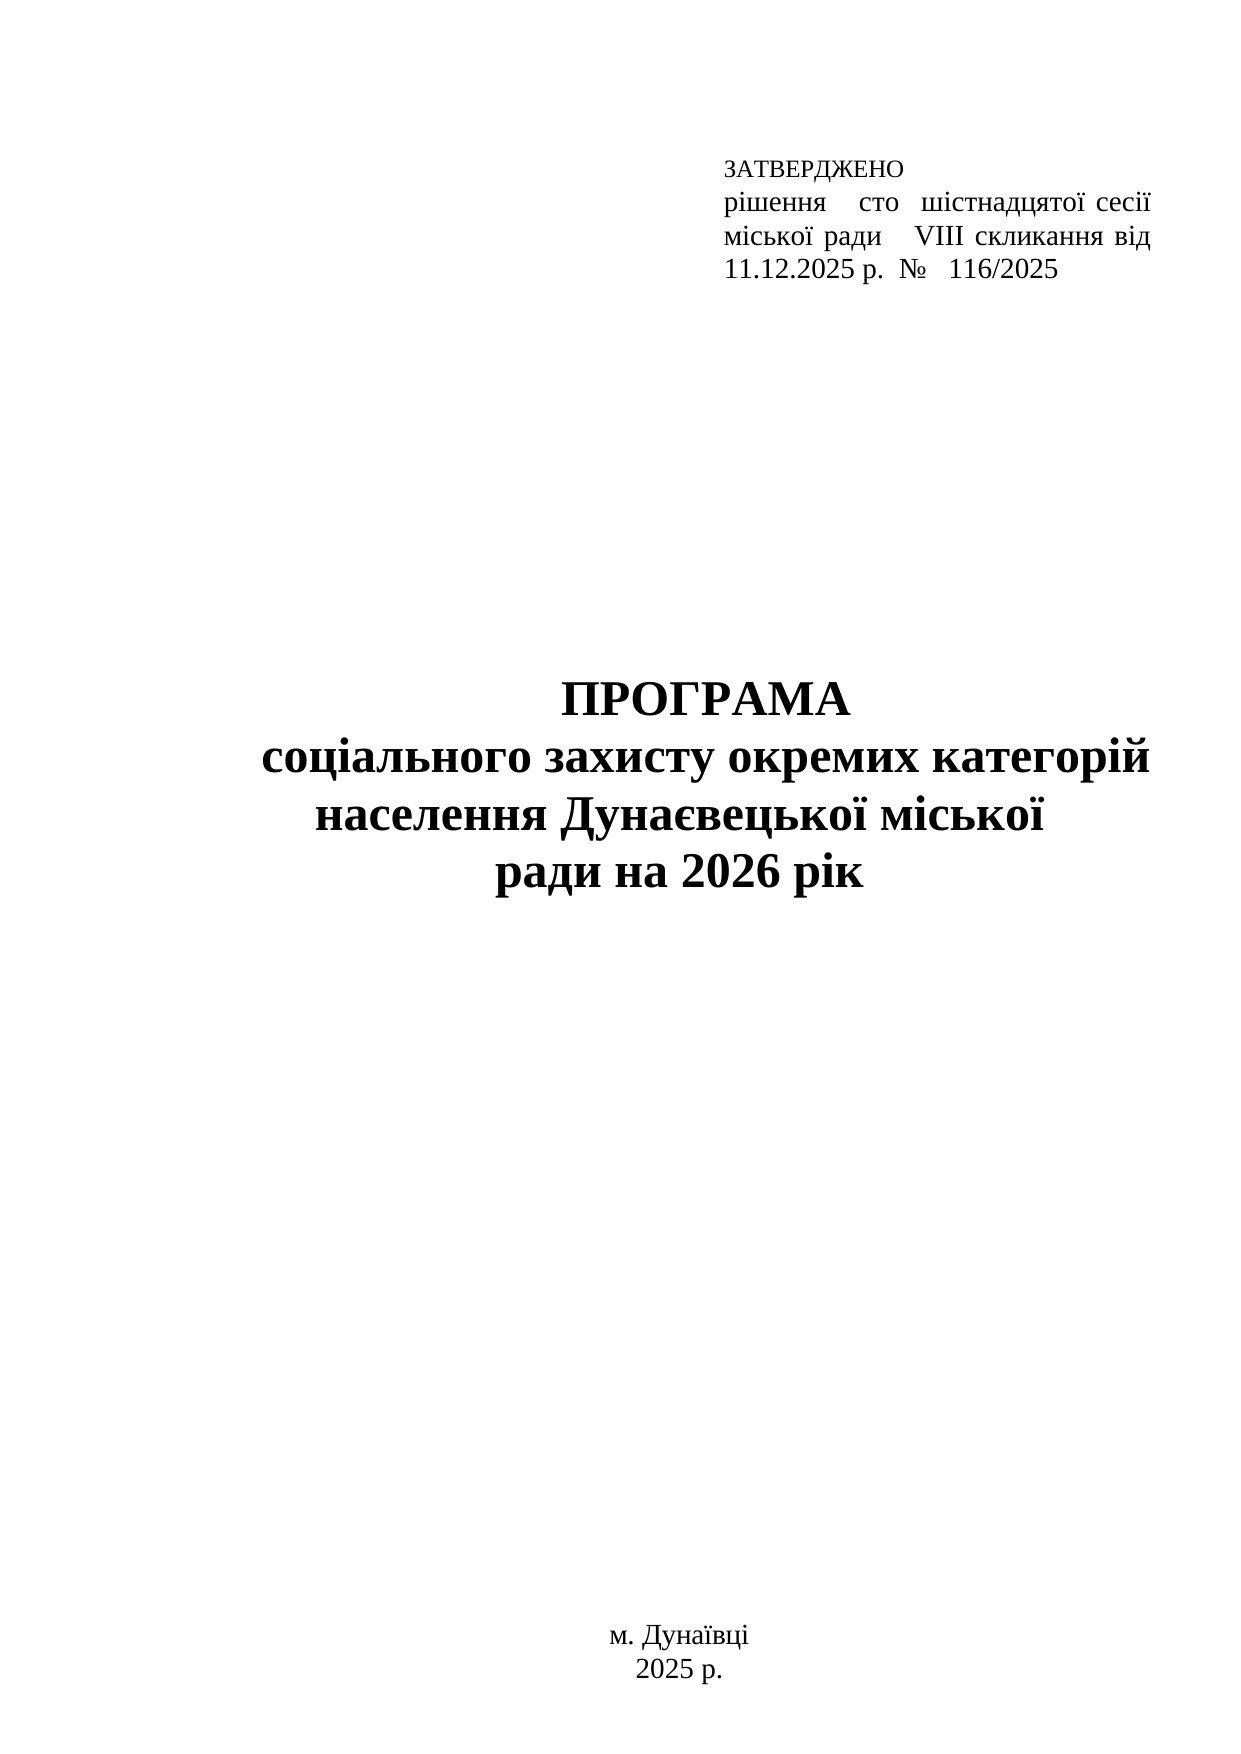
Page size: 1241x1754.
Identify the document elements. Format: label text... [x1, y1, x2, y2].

title ПРОГРАМА [162, 668, 1196, 726]
text рішення сто шістнадцятої сесії міської ради VІІІ скликання від 11.12.2025 р. № 116/2025 [723, 184, 1151, 285]
text ЗАТВЕРДЖЕНО [723, 151, 1151, 184]
text м. Дунаївці 2025 р. [583, 1617, 775, 1684]
title соціального захисту окремих категорій населення Дунаєвецької міської [162, 726, 1196, 841]
title ради на 2026 рік [162, 841, 1196, 898]
